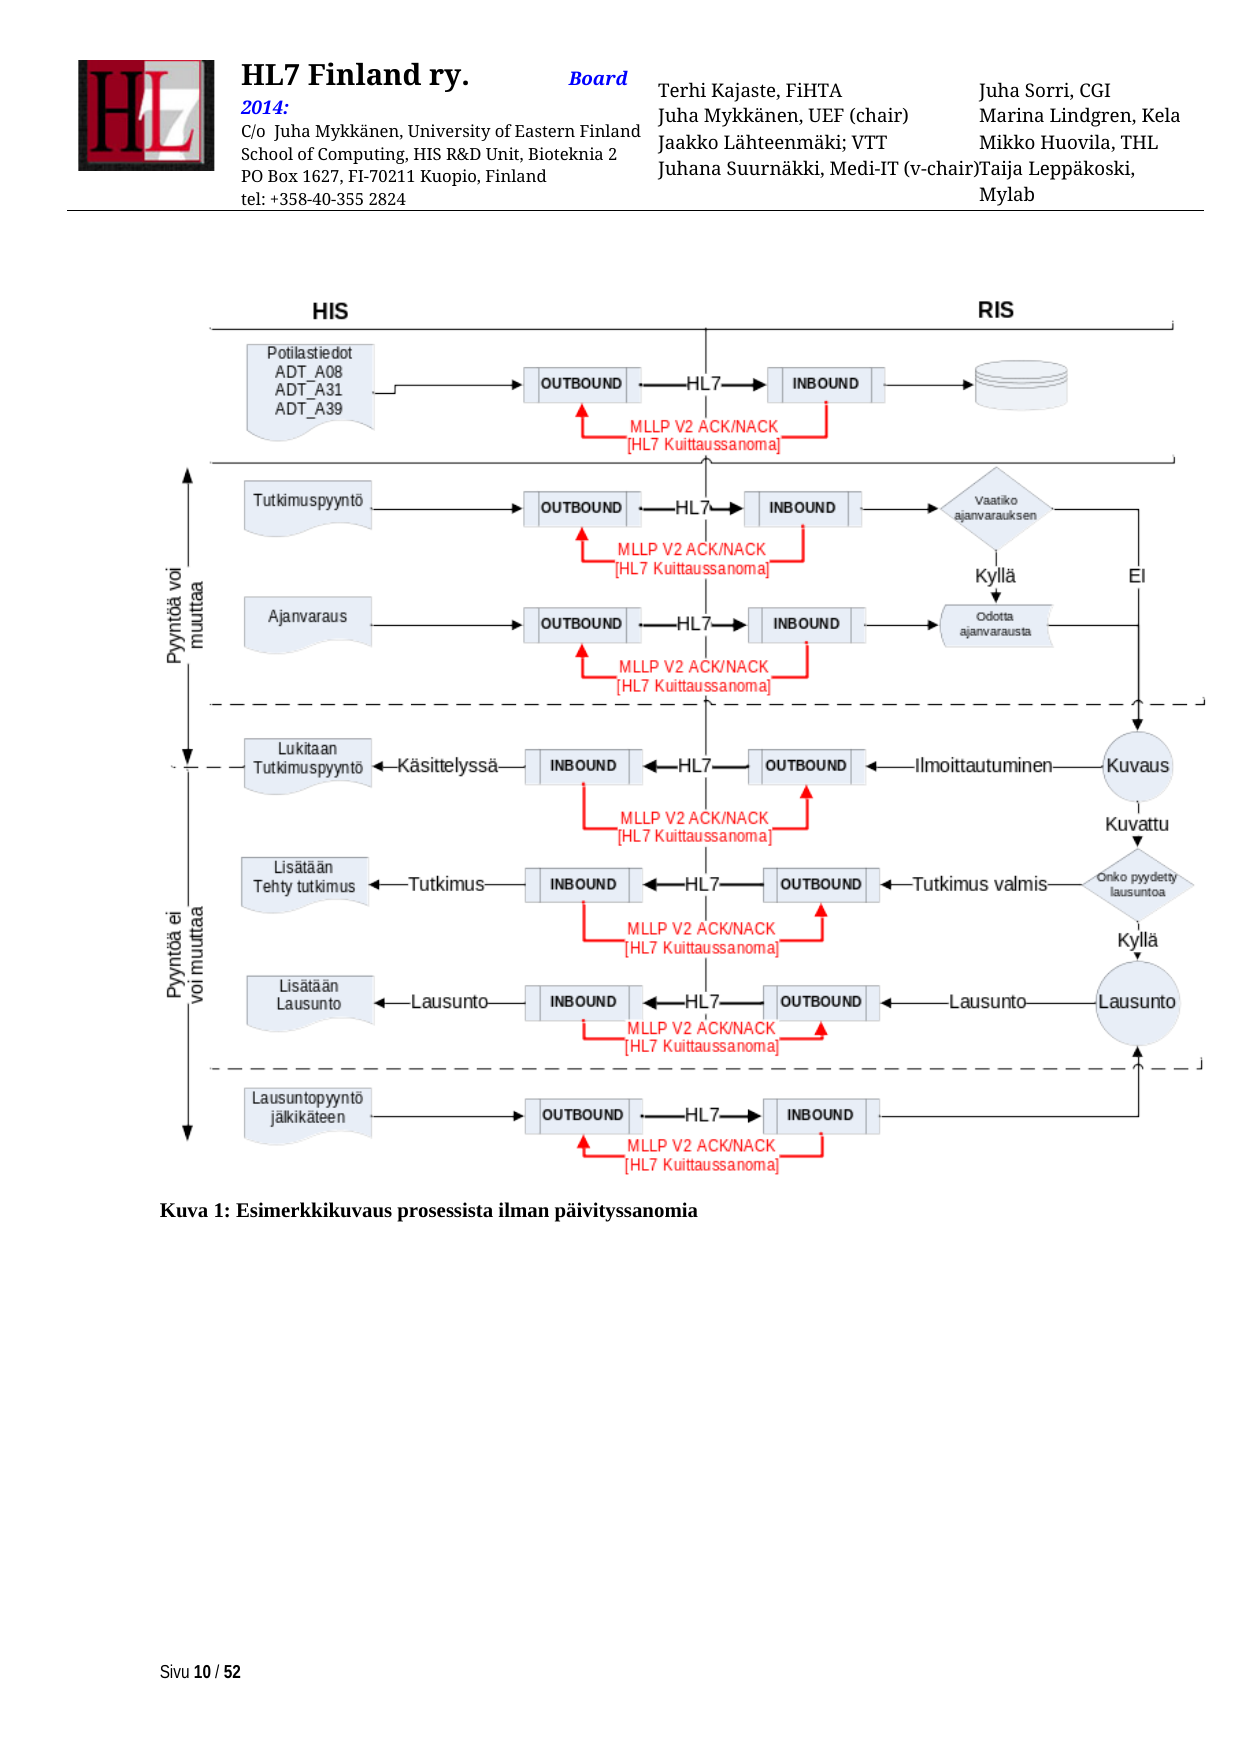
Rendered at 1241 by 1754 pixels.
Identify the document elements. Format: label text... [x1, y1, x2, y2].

text Kuva 1: Esimerkkikuvaus prosessista ilman päivityssanomia [159, 1195, 1051, 1222]
picture [78, 60, 215, 171]
